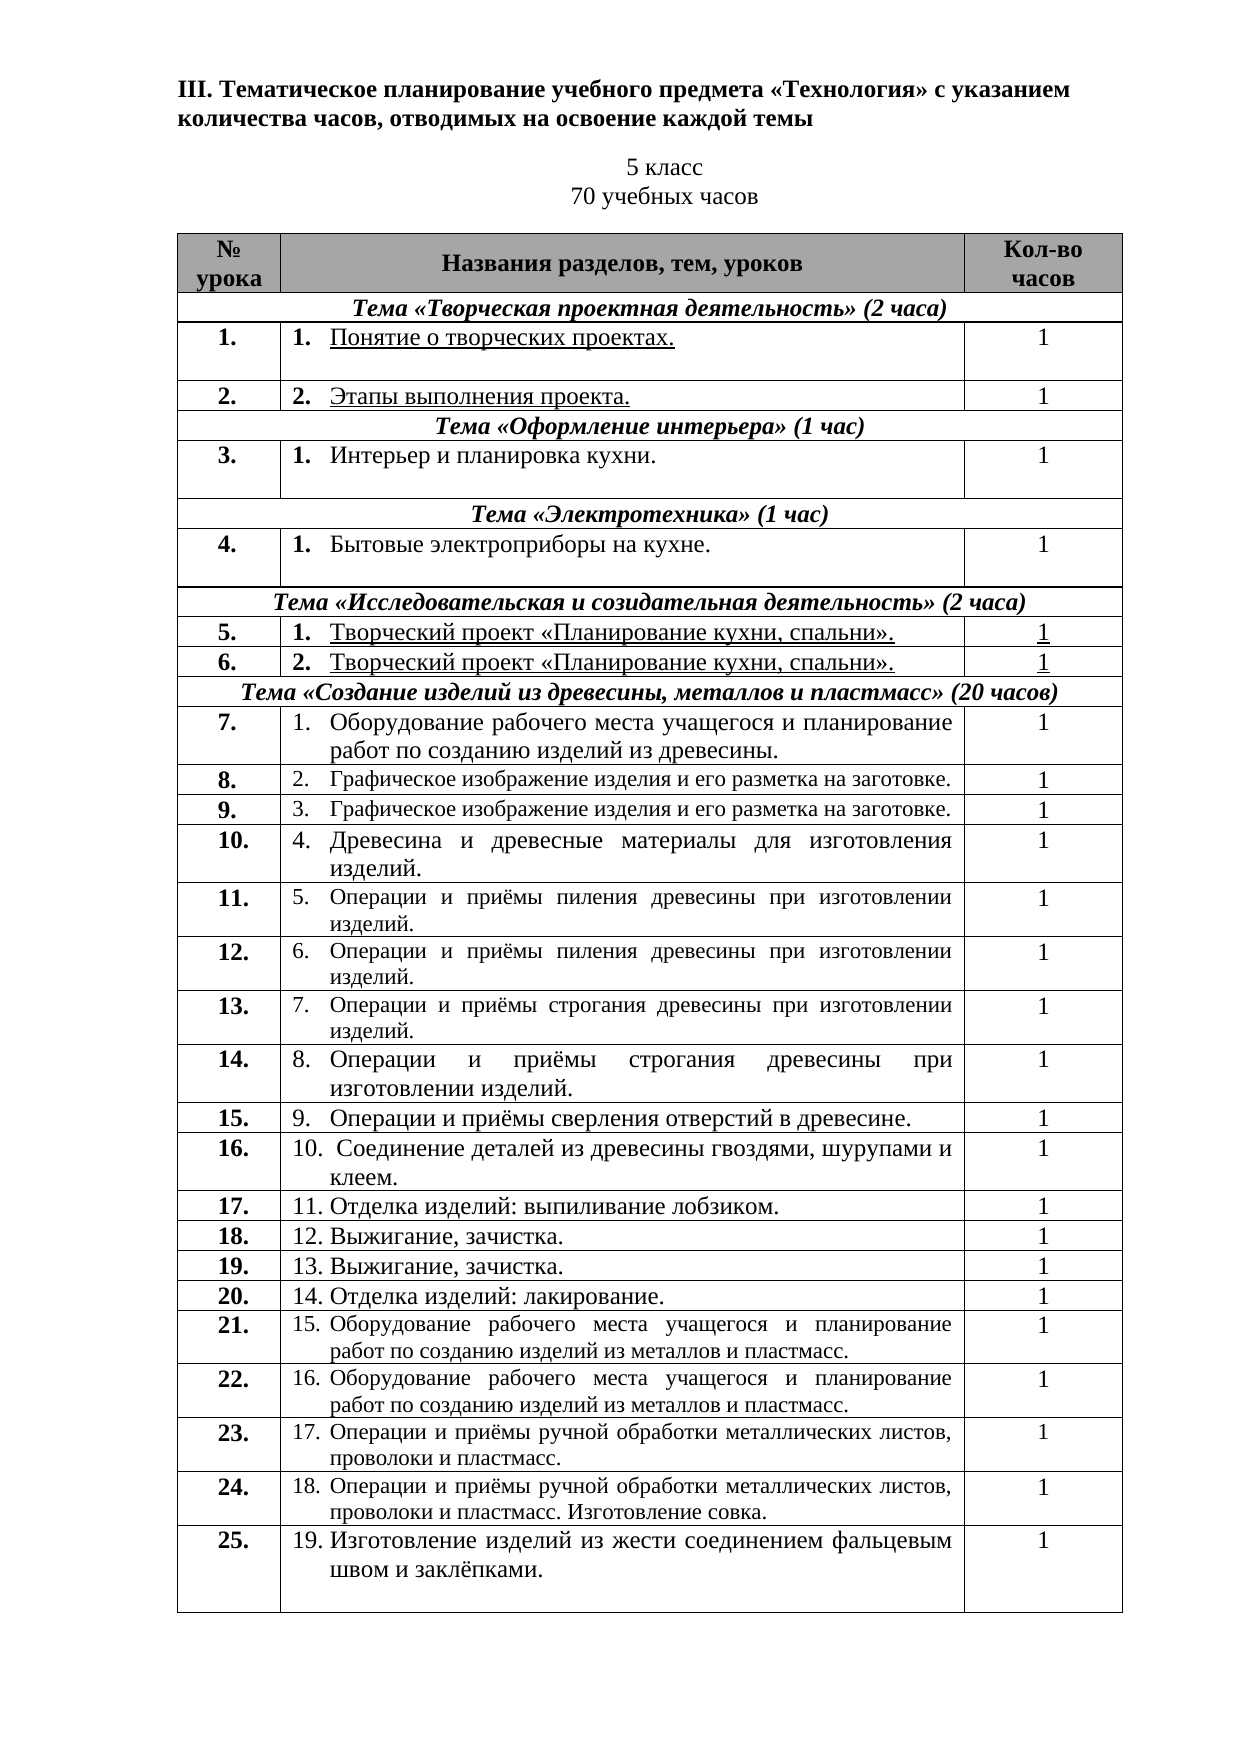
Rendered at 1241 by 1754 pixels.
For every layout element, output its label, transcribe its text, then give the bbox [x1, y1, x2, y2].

table_cell Операции и приёмы ручной обработки металлических листов, проволоки и пластмасс. [281, 1418, 964, 1471]
table_cell Тема «Электротехника» (1 час) [178, 499, 1122, 528]
table_cell 1 [965, 323, 1122, 380]
table_cell Тема «Оформление интерьера» (1 час) [178, 411, 1122, 439]
table_cell [178, 381, 280, 410]
table_cell Отделка изделий: лакирование. [281, 1281, 964, 1309]
table_cell [178, 1472, 280, 1524]
table_cell Оборудование рабочего места учащегося и планирование работ по созданию изделий из древесины. [281, 707, 964, 764]
table_cell Соединение деталей из древесины гвоздями, шурупами и клеем. [281, 1133, 964, 1190]
table_cell Творческий проект «Планирование кухни, спальни». [281, 647, 964, 676]
table_cell 1 [965, 1281, 1122, 1309]
table_cell 1 [965, 1311, 1122, 1363]
table_cell [178, 323, 280, 380]
table_cell 1 [965, 1251, 1122, 1280]
table_cell 1 [965, 1045, 1122, 1102]
table_header Кол-во часов [965, 234, 1122, 292]
table_cell Тема «Творческая проектная деятельность» (2 часа) [178, 293, 1122, 321]
table_cell [178, 795, 280, 824]
table_cell 1 [965, 529, 1122, 586]
table_cell 1 [965, 1472, 1122, 1524]
table_cell 1 [965, 1418, 1122, 1471]
table_cell 1 [965, 765, 1122, 794]
table_cell [178, 529, 280, 586]
table_cell 1 [965, 1526, 1122, 1612]
table_cell [178, 1364, 280, 1417]
table_cell [178, 1418, 280, 1471]
table_header № урока [178, 234, 280, 292]
table_cell Понятие о творческих проектах. [281, 323, 964, 380]
table_cell [178, 1191, 280, 1220]
table_cell Отделка изделий: выпиливание лобзиком. [281, 1191, 964, 1220]
table_cell [178, 1133, 280, 1190]
table_cell Графическое изображение изделия и его разметка на заготовке. [281, 765, 964, 794]
table_cell [178, 707, 280, 764]
table_cell [178, 1281, 280, 1309]
table_cell [178, 1251, 280, 1280]
table_cell 1 [965, 381, 1122, 410]
table_cell 1 [965, 937, 1122, 990]
table_cell [178, 937, 280, 990]
table_cell [178, 617, 280, 646]
table_cell Оборудование рабочего места учащегося и планирование работ по созданию изделий из металлов и пластмасс. [281, 1311, 964, 1363]
table_cell Операции и приёмы сверления отверстий в древесине. [281, 1103, 964, 1132]
table_cell Выжигание, зачистка. [281, 1251, 964, 1280]
text 70 учебных часов [177, 181, 1152, 210]
table_cell Интерьер и планировка кухни. [281, 441, 964, 498]
table_cell Древесина и древесные материалы для изготовления изделий. [281, 825, 964, 882]
table_cell Оборудование рабочего места учащегося и планирование работ по созданию изделий из металлов и пластмасс. [281, 1364, 964, 1417]
table_cell Тема «Создание изделий из древесины, металлов и пластмасс» (20 часов) [178, 677, 1122, 706]
text IIІ. Тематическое планирование учебного предмета «Технология» с указанием количества часов, отводимых на освоение каждой темы [177, 74, 1152, 131]
table_cell [178, 991, 280, 1043]
table_cell Бытовые электроприборы на кухне. [281, 529, 964, 586]
table_cell 1 [965, 617, 1122, 646]
table_cell Операции и приёмы строгания древесины при изготовлении изделий. [281, 991, 964, 1043]
table_cell 1 [965, 883, 1122, 936]
table_cell [178, 1526, 280, 1612]
table_cell 1 [965, 707, 1122, 764]
table_cell 1 [965, 1103, 1122, 1132]
table_cell Творческий проект «Планирование кухни, спальни». [281, 617, 964, 646]
table_cell Графическое изображение изделия и его разметка на заготовке. [281, 795, 964, 824]
table_cell [178, 1311, 280, 1363]
table_cell Операции и приёмы ручной обработки металлических листов, проволоки и пластмасс. Изготовление совка. [281, 1472, 964, 1524]
table_cell Операции и приёмы пиления древесины при изготовлении изделий. [281, 937, 964, 990]
table_cell 1 [965, 795, 1122, 824]
table_cell 1 [965, 825, 1122, 882]
table_cell 1 [965, 1221, 1122, 1250]
table_cell [178, 647, 280, 676]
table_cell Тема «Исследовательская и созидательная деятельность» (2 часа) [178, 588, 1122, 616]
table_cell 1 [965, 1364, 1122, 1417]
table_cell Выжигание, зачистка. [281, 1221, 964, 1250]
table_cell [178, 883, 280, 936]
table_cell [178, 765, 280, 794]
table_cell 1 [965, 1191, 1122, 1220]
table_cell 1 [965, 647, 1122, 676]
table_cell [281, 1526, 964, 1612]
table_cell 1 [965, 1133, 1122, 1190]
table_cell Операции и приёмы строгания древесины при изготовлении изделий. [281, 1045, 964, 1102]
table_cell 1 [965, 991, 1122, 1043]
text 5 класс [177, 152, 1152, 181]
table_cell [178, 441, 280, 498]
table_cell [178, 1045, 280, 1102]
table_cell Операции и приёмы пиления древесины при изготовлении изделий. [281, 883, 964, 936]
table_cell Этапы выполнения проекта. [281, 381, 964, 410]
table_cell 1 [965, 441, 1122, 498]
table_cell [178, 1103, 280, 1132]
table_header Названия разделов, тем, уроков [281, 234, 964, 292]
table_cell [178, 825, 280, 882]
table_cell [178, 1221, 280, 1250]
